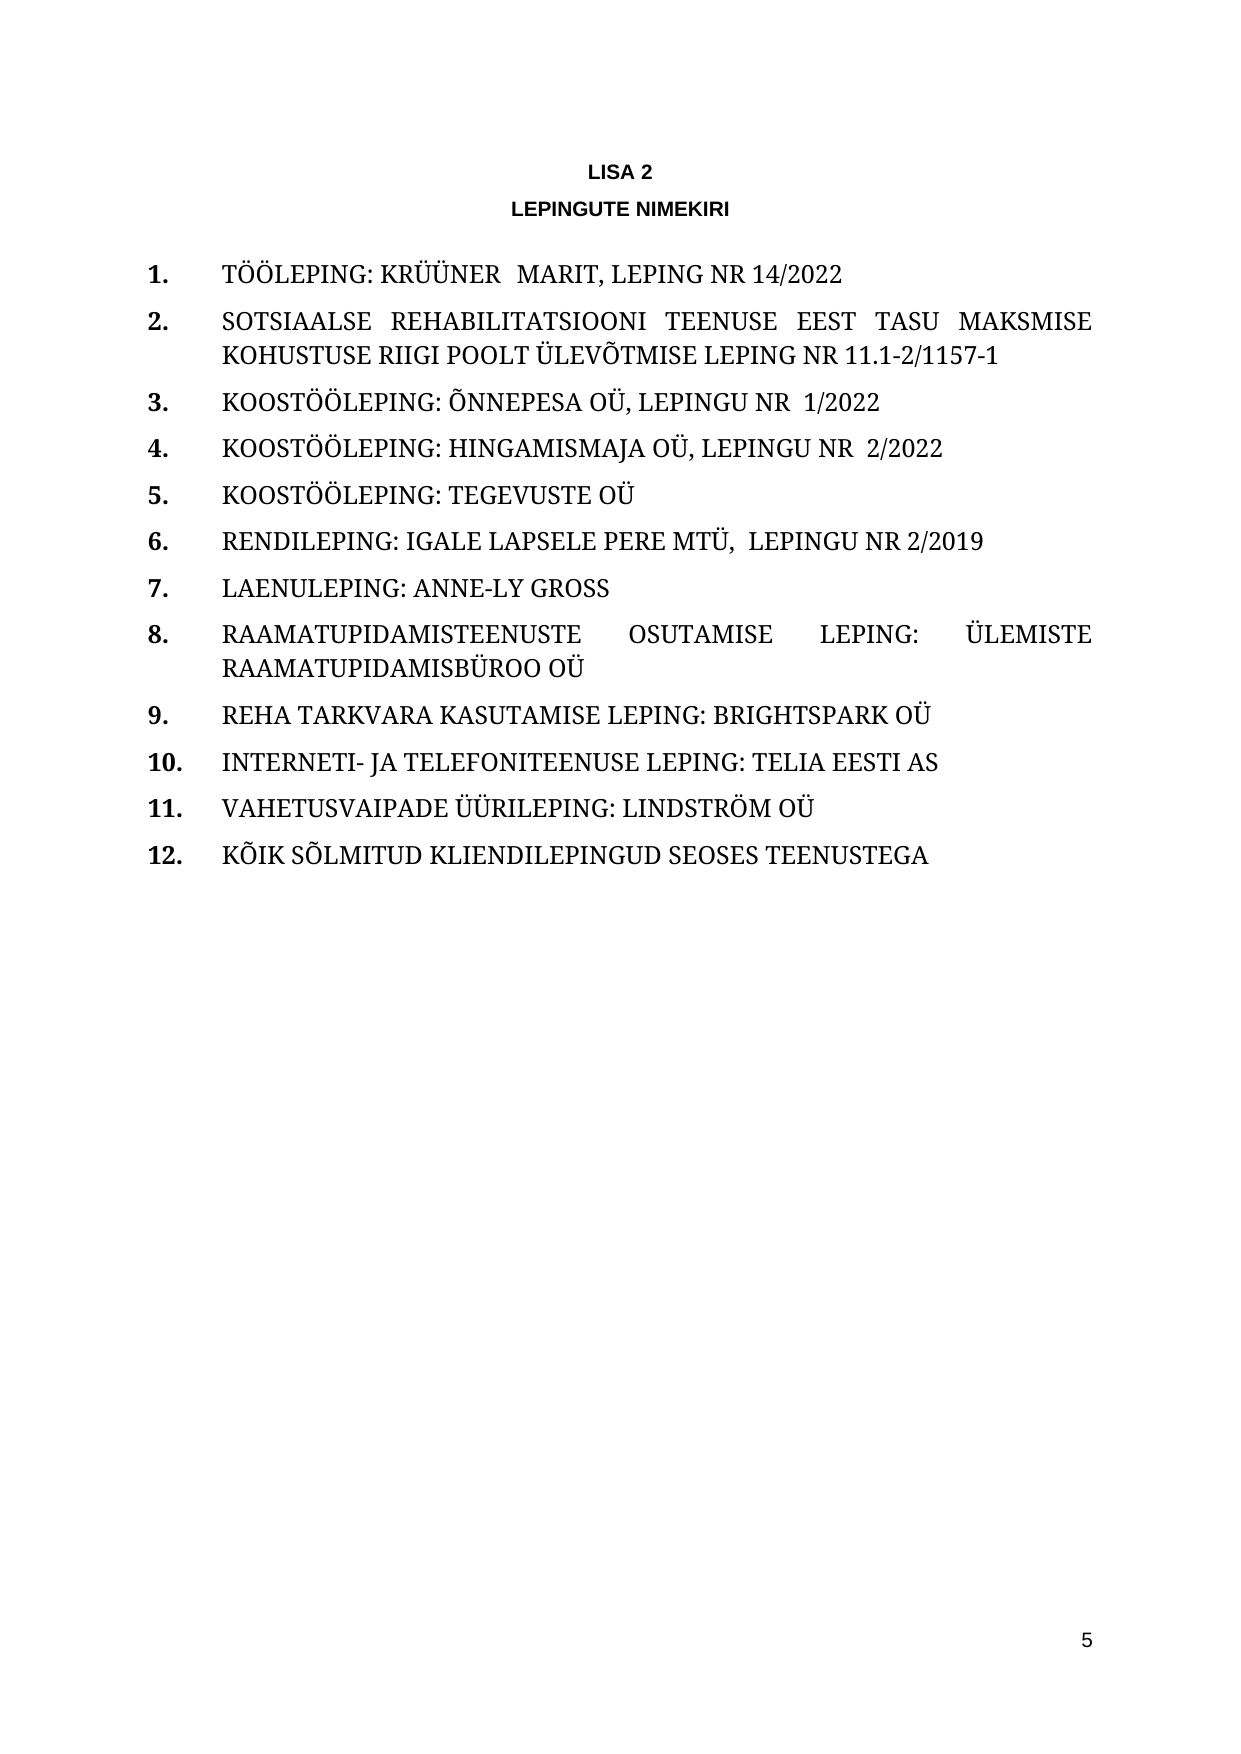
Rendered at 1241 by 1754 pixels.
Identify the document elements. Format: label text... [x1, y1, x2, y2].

text laenuleping: anne-ly gross [148, 571, 1092, 604]
text KÕIK SÕLMITUD KLIENDILEPINGUD SEOSES TEENUSTEGA [148, 837, 1092, 871]
text LEPINGUTE NIMEKIRI [148, 197, 1092, 221]
text interneti- ja telefoniteenuse leping: telia eesti as [148, 744, 1092, 778]
text SOTSIAALSE REHABILITATSIOONI TEENUSE EEST TASU MAKSMISE KOHUSTUSE RIIGI POOLT ÜLEVÕTMISE LEPING NR 11.1-2/1157-1 [148, 304, 1092, 372]
text raamatupidamisteenuste osutamise leping: ülemiste raamatupidamisbüroo oü [148, 617, 1092, 685]
text RENDILEPING: IGALE LAPSELE PERE MTÜ, LEPINGU NR 2/2019 [148, 524, 1092, 558]
text KOOSTÖÖLEPING: ÕNNEPESA OÜ, LEPINGU NR 1/2022 [148, 384, 1092, 418]
text KOOSTÖÖLEPING: HINGAMISMAJA OÜ, LEPINGU NR 2/2022 [148, 431, 1092, 465]
text LISA 2 [148, 160, 1092, 184]
text Tööleping: Krüüner Marit, leping nr 14/2022 [148, 257, 1092, 291]
text vahetusvaipade üürileping: lindström Oü [148, 791, 1092, 825]
text reha tarkvara kasutamise leping: brightspark oü [148, 698, 1092, 732]
text KOOSTÖÖLEPING: TEGEVUSTE OÜ [148, 477, 1092, 511]
